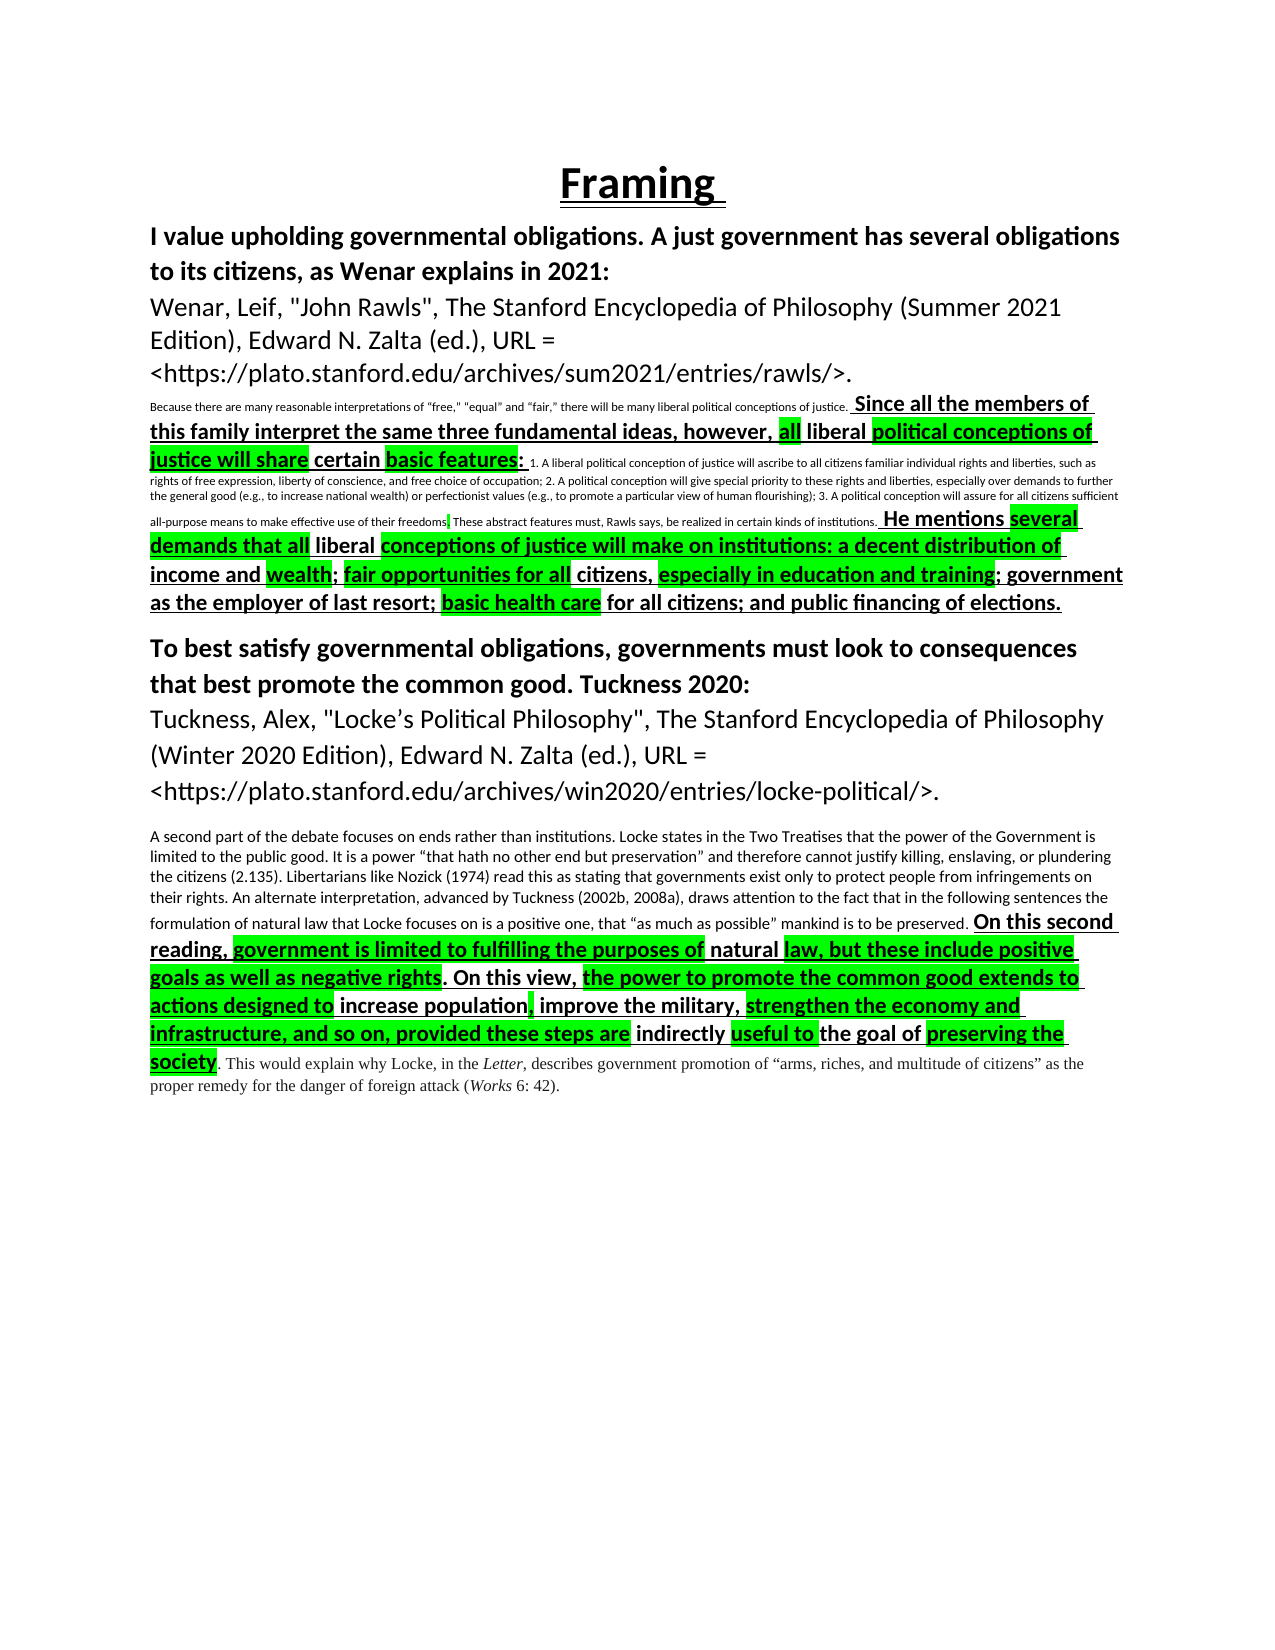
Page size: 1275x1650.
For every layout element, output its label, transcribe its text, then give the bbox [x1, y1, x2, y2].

subtitle To best satisfy governmental obligations, governments must look to consequences that best promote the common good. Tuckness 2020: [150, 631, 1125, 700]
subtitle Framing [150, 154, 1125, 210]
text Tuckness, Alex, "Locke’s Political Philosophy", The Stanford Encyclopedia of Philosophy (Winter 2020 Edition), Edward N. Zalta (ed.), URL = <https://plato.stanford.edu/archives/win2020/entries/locke-political/>. [150, 703, 1125, 807]
text A second part of the debate focuses on ends rather than institutions. Locke states in the Two Treatises that the power of the Government is limited to the public good. It is a power “that hath no other end but preservation” and therefore cannot justify killing, enslaving, or plundering the citizens (2.135). Libertarians like Nozick (1974) read this as stating that governments exist only to protect people from infringements on their rights. An alternate interpretation, advanced by Tuckness (2002b, 2008a), draws attention to the fact that in the following sentences the formulation of natural law that Locke focuses on is a positive one, that “as much as possible” mankind is to be preserved. On this second reading, government is limited to fulfilling the purposes of natural law, but these include positive goals as well as negative rights. On this view, the power to promote the common good extends to actions designed to increase population, improve the military, strengthen the economy and infrastructure, and so on, provided these steps are indirectly useful to the goal of preserving the society. This would explain why Locke, in the Letter, describes government promotion of “arms, riches, and multitude of citizens” as the proper remedy for the danger of foreign attack (Works 6: 42). [150, 826, 1125, 1095]
subtitle I value upholding governmental obligations. A just government has several obligations to its citizens, as Wenar explains in 2021: [150, 219, 1125, 287]
text Wenar, Leif, "John Rawls", The Stanford Encyclopedia of Philosophy (Summer 2021 Edition), Edward N. Zalta (ed.), URL = <https://plato.stanford.edu/archives/sum2021/entries/rawls/>. [150, 290, 1125, 389]
text Because there are many reasonable interpretations of “free,” “equal” and “fair,” there will be many liberal political conceptions of justice. Since all the members of this family interpret the same three fundamental ideas, however, all liberal political conceptions of justice will share certain basic features: 1. A liberal political conception of justice will ascribe to all citizens familiar individual rights and liberties, such as rights of free expression, liberty of conscience, and free choice of occupation; 2. A political conception will give special priority to these rights and liberties, especially over demands to further the general good (e.g., to increase national wealth) or perfectionist values (e.g., to promote a particular view of human flourishing); 3. A political conception will assure for all citizens sufficient all-purpose means to make effective use of their freedoms. These abstract features must, Rawls says, be realized in certain kinds of institutions. He mentions several demands that all liberal conceptions of justice will make on institutions: a decent distribution of income and wealth; fair opportunities for all citizens, especially in education and training; government as the employer of last resort; basic health care for all citizens; and public financing of elections. [150, 389, 1125, 616]
